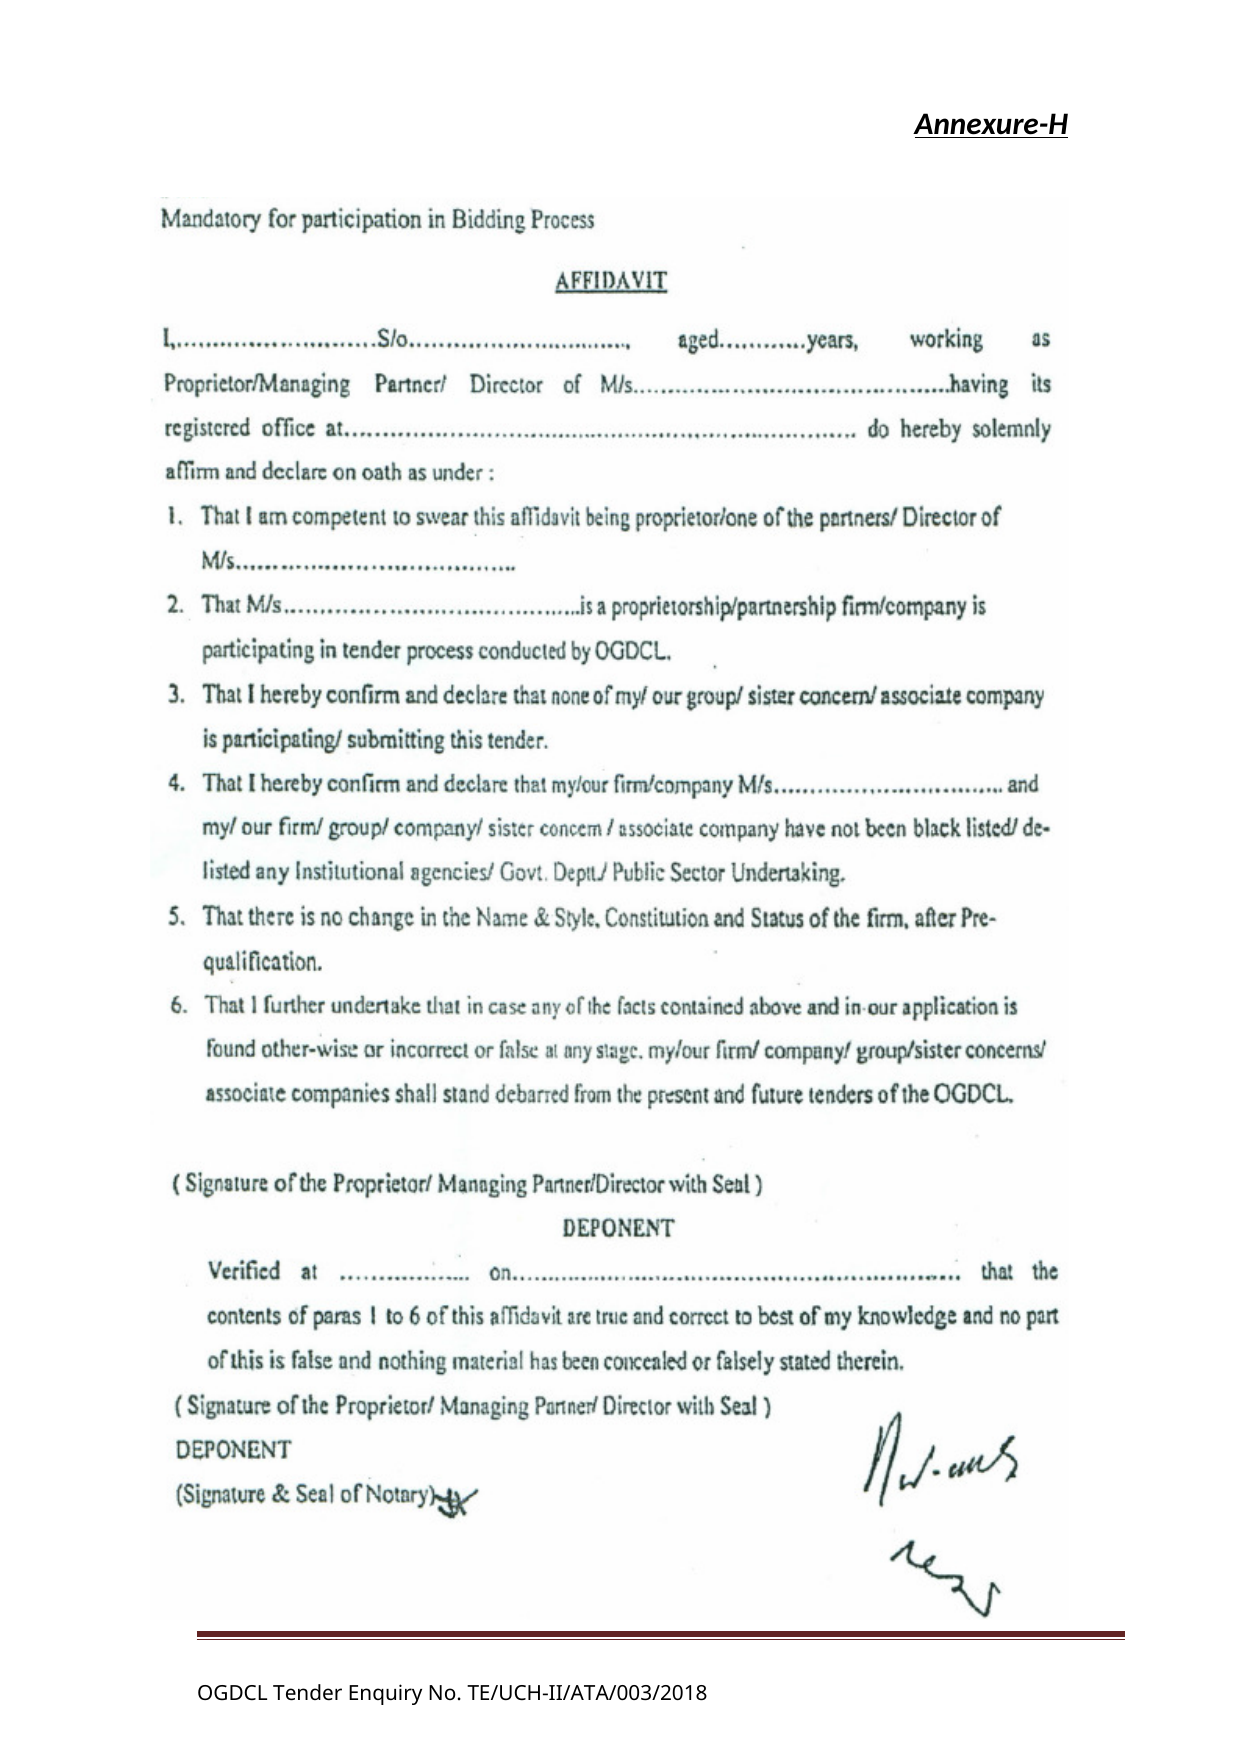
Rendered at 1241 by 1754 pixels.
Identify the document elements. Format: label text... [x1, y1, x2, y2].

title Annexure-H [197, 104, 1068, 142]
picture [150, 197, 1069, 1620]
